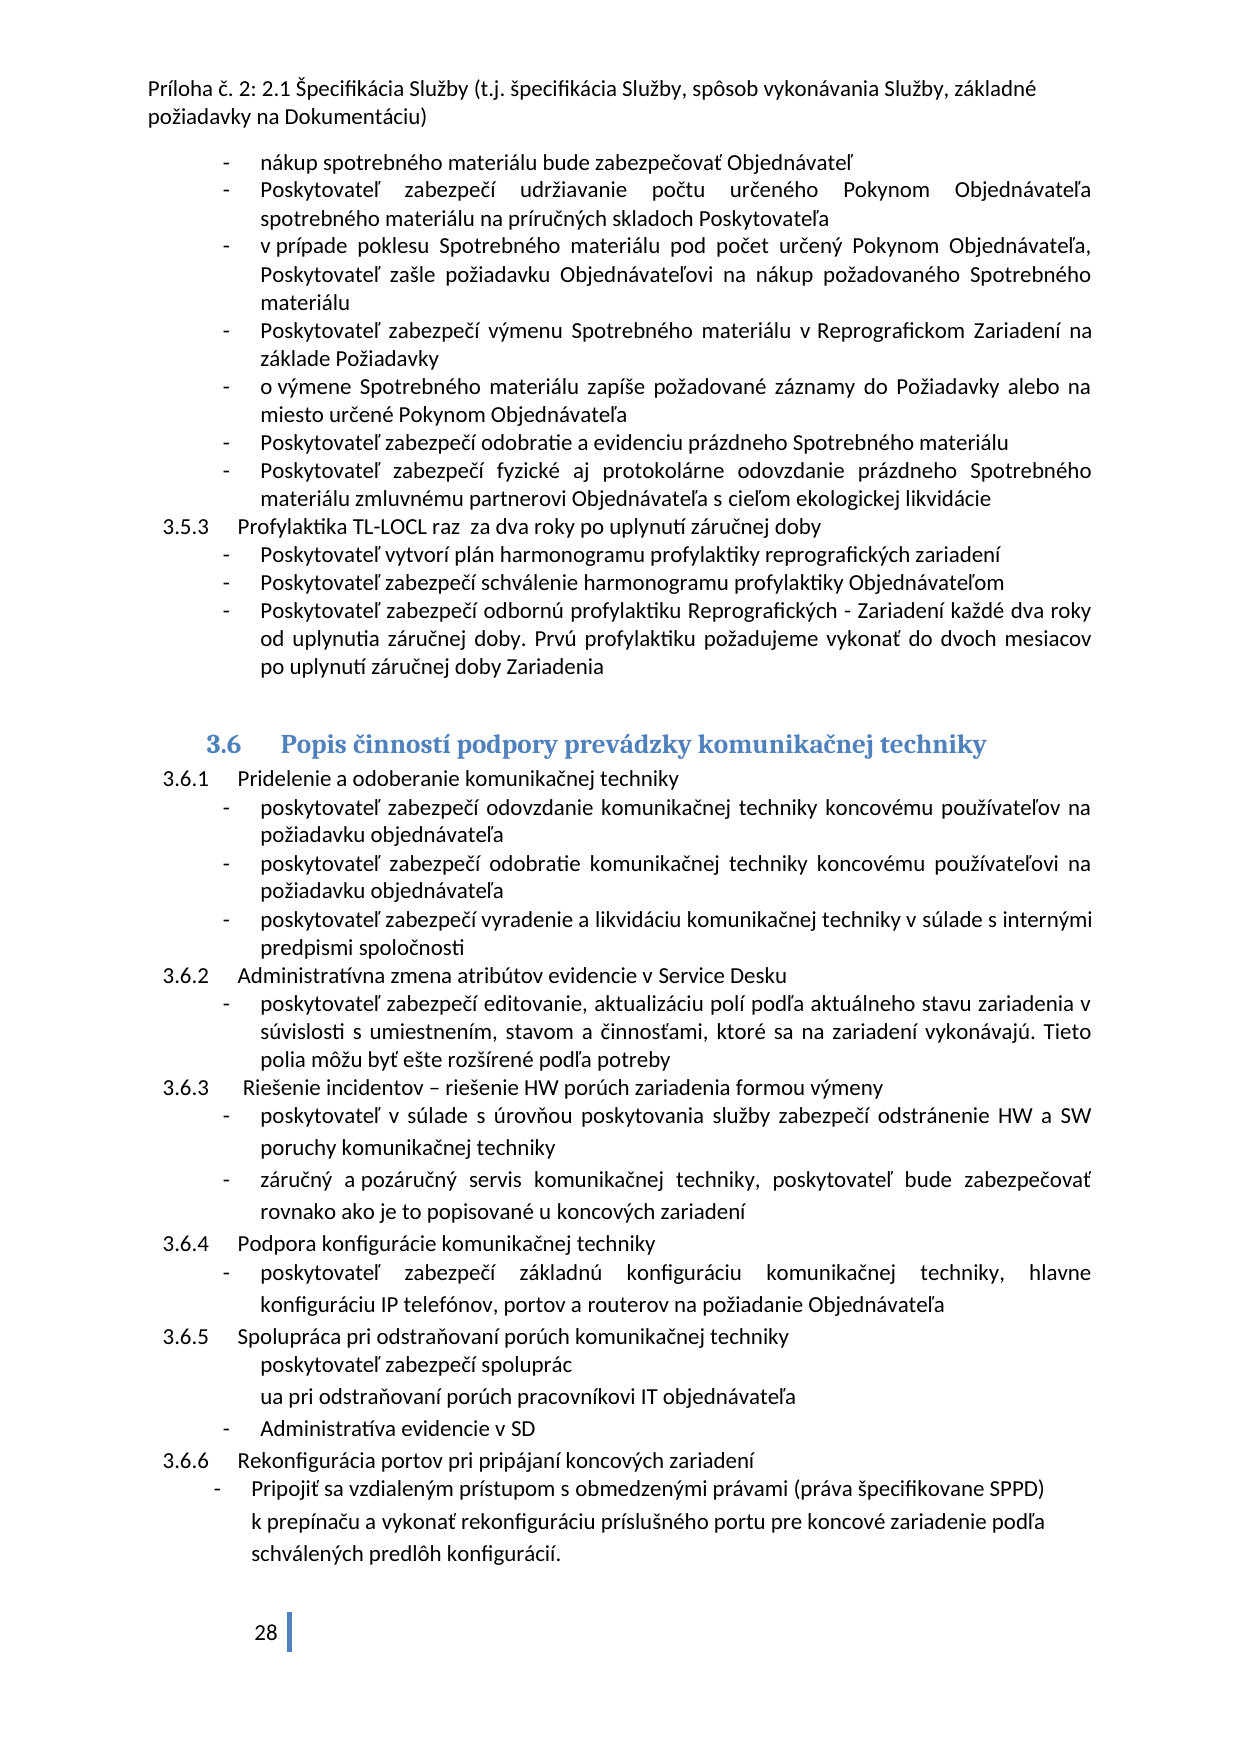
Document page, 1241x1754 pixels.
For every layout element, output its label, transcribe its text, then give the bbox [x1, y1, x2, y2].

text ua pri odstraňovaní porúch pracovníkovi IT objednávateľa [260, 1382, 1093, 1410]
list poskytovateľ zabezpečí vyradenie a likvidáciu komunikačnej techniky v súlade s internými predpismi spoločnosti [223, 905, 1093, 961]
text Podpora konfigurácie komunikačnej techniky [162, 1229, 1093, 1258]
list Poskytovateľ zabezpečí odobratie a evidenciu prázdneho Spotrebného materiálu [223, 428, 1093, 456]
list Administratíva evidencie v SD [223, 1414, 1093, 1442]
list Poskytovateľ zabezpečí udržiavanie počtu určeného Pokynom Objednávateľa spotrebného materiálu na príručných skladoch Poskytovateľa [223, 176, 1093, 232]
list Poskytovateľ zabezpečí odbornú profylaktiku Reprografických - Zariadení každé dva roky od uplynutia záručnej doby. Prvú profylaktiku požadujeme vykonať do dvoch mesiacov po uplynutí záručnej doby Zariadenia [223, 596, 1093, 680]
list Poskytovateľ zabezpečí fyzické aj protokolárne odovzdanie prázdneho Spotrebného materiálu zmluvnému partnerovi Objednávateľa s cieľom ekologickej likvidácie [223, 456, 1093, 512]
list Poskytovateľ zabezpečí schválenie harmonogramu profylaktiky Objednávateľom [223, 568, 1093, 596]
text poskytovateľ zabezpečí spoluprác [260, 1350, 1093, 1378]
list Poskytovateľ zabezpečí výmenu Spotrebného materiálu v Reprografickom Zariadení na základe Požiadavky [223, 316, 1093, 372]
subtitle Popis činností podpory prevádzky komunikačnej techniky [207, 729, 1093, 760]
text Spolupráca pri odstraňovaní porúch komunikačnej techniky [162, 1322, 1093, 1350]
text Profylaktika TL-LOCL raz za dva roky po uplynutí záručnej doby [162, 512, 1093, 540]
list v prípade poklesu Spotrebného materiálu pod počet určený Pokynom Objednávateľa, Poskytovateľ zašle požiadavku Objednávateľovi na nákup požadovaného Spotrebného materiálu [223, 232, 1093, 316]
list o výmene Spotrebného materiálu zapíše požadované záznamy do Požiadavky alebo na miesto určené Pokynom Objednávateľa [223, 372, 1093, 428]
list poskytovateľ zabezpečí základnú konfiguráciu komunikačnej techniky, hlavne konfiguráciu IP telefónov, portov a routerov na požiadanie Objednávateľa [223, 1258, 1093, 1318]
list Pripojiť sa vzdialeným prístupom s obmedzenými právami (práva špecifikovane SPPD) k prepínaču a vykonať rekonfiguráciu príslušného portu pre koncové zariadenie podľa schválených predlôh konfigurácií. [213, 1474, 1093, 1567]
text Administratívna zmena atribútov evidencie v Service Desku [162, 961, 1093, 989]
list záručný a pozáručný servis komunikačnej techniky, poskytovateľ bude zabezpečovať rovnako ako je to popisované u koncových zariadení [223, 1165, 1093, 1225]
text Riešenie incidentov – riešenie HW porúch zariadenia formou výmeny [162, 1073, 1093, 1101]
list nákup spotrebného materiálu bude zabezpečovať Objednávateľ [223, 148, 1093, 176]
list poskytovateľ zabezpečí odovzdanie komunikačnej techniky koncovému používateľov na požiadavku objednávateľa [223, 793, 1093, 849]
text Rekonfigurácia portov pri pripájaní koncových zariadení [162, 1447, 1093, 1474]
list poskytovateľ v súlade s úrovňou poskytovania služby zabezpečí odstránenie HW a SW poruchy komunikačnej techniky [223, 1101, 1093, 1161]
text Pridelenie a odoberanie komunikačnej techniky [162, 764, 1093, 793]
list poskytovateľ zabezpečí odobratie komunikačnej techniky koncovému používateľovi na požiadavku objednávateľa [223, 849, 1093, 905]
list Poskytovateľ vytvorí plán harmonogramu profylaktiky reprografických zariadení [223, 540, 1093, 568]
list poskytovateľ zabezpečí editovanie, aktualizáciu polí podľa aktuálneho stavu zariadenia v súvislosti s umiestnením, stavom a činnosťami, ktoré sa na zariadení vykonávajú. Tieto polia môžu byť ešte rozšírené podľa potreby [223, 989, 1093, 1073]
